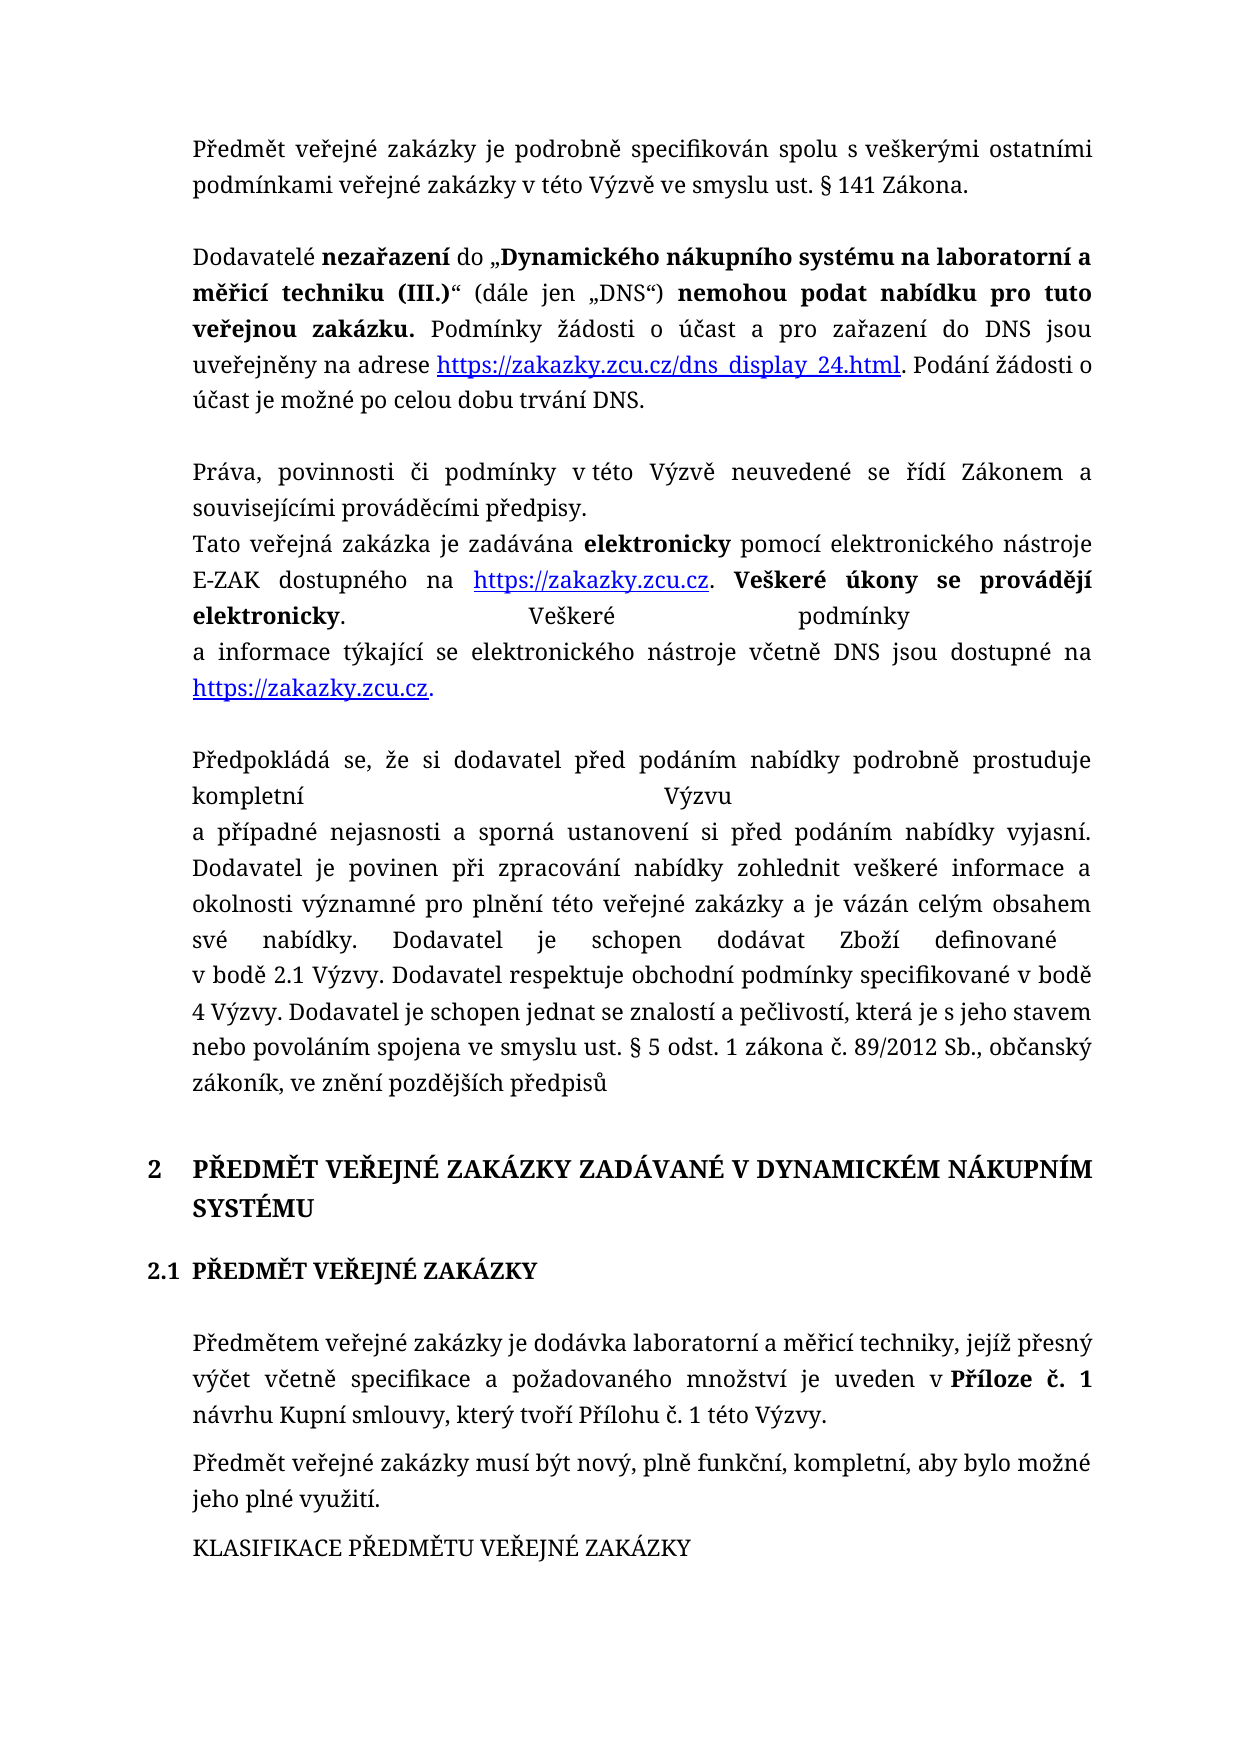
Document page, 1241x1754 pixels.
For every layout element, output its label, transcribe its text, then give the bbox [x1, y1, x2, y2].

text Předmětem veřejné zakázky je dodávka laboratorní a měřicí techniky, jejíž přesný výčet včetně specifikace a požadovaného množství je uveden v Příloze č. 1 návrhu Kupní smlouvy, který tvoří Přílohu č. 1 této Výzvy. [192, 1327, 1093, 1430]
text Tato veřejná zakázka je zadávána elektronicky pomocí elektronického nástroje E-ZAK dostupného na https://zakazky.zcu.cz. Veškeré úkony se provádějí elektronicky. Veškeré podmínky a informace týkající se elektronického nástroje včetně DNS jsou dostupné na https://zakazky.zcu.cz. [192, 528, 1093, 703]
text Práva, povinnosti či podmínky v této Výzvě neuvedené se řídí Zákonem a souvisejícími prováděcími předpisy. [192, 456, 1093, 523]
text Předmět veřejné zakázky musí být nový, plně funkční, kompletní, aby bylo možné jeho plné využití. [192, 1447, 1093, 1514]
text Předmět veřejné zakázky je podrobně specifikován spolu s veškerými ostatními podmínkami veřejné zakázky v této Výzvě ve smyslu ust. § 141 Zákona. [192, 133, 1093, 200]
text Předpokládá se, že si dodavatel před podáním nabídky podrobně prostuduje kompletní Výzvu a případné nejasnosti a sporná ustanovení si před podáním nabídky vyjasní. Dodavatel je povinen při zpracování nabídky zohlednit veškeré informace a okolnosti významné pro plnění této veřejné zakázky a je vázán celým obsahem své nabídky. Dodavatel je schopen dodávat Zboží definované v bodě 2.1 Výzvy. Dodavatel respektuje obchodní podmínky specifikované v bodě 4 Výzvy. Dodavatel je schopen jednat se znalostí a pečlivostí, která je s jeho stavem nebo povoláním spojena ve smyslu ust. § 5 odst. 1 zákona č. 89/2012 Sb., občanský zákoník, ve znění pozdějších předpisů [192, 744, 1093, 1098]
text Dodavatelé nezařazení do „Dynamického nákupního systému na laboratorní a měřicí techniku (III.)“ (dále jen „DNS“) nemohou podat nabídku pro tuto veřejnou zakázku. Podmínky žádosti o účast a pro zařazení do DNS jsou uveřejněny na adrese https://zakazky.zcu.cz/dns_display_24.html. Podání žádosti o účast je možné po celou dobu trvání DNS. [192, 241, 1093, 416]
subtitle PŘEDMĚT VEŘEJNÉ ZAKÁZKY [147, 1255, 1093, 1286]
text KLASIFIKACE PŘEDMĚTU VEŘEJNÉ ZAKÁZKY [192, 1532, 1093, 1563]
subtitle PŘEDMĚT VEŘEJNÉ ZAKÁZKY ZADÁVANÉ V DYNAMICKÉM NÁKUPNÍM SYSTÉMU [148, 1152, 1093, 1225]
